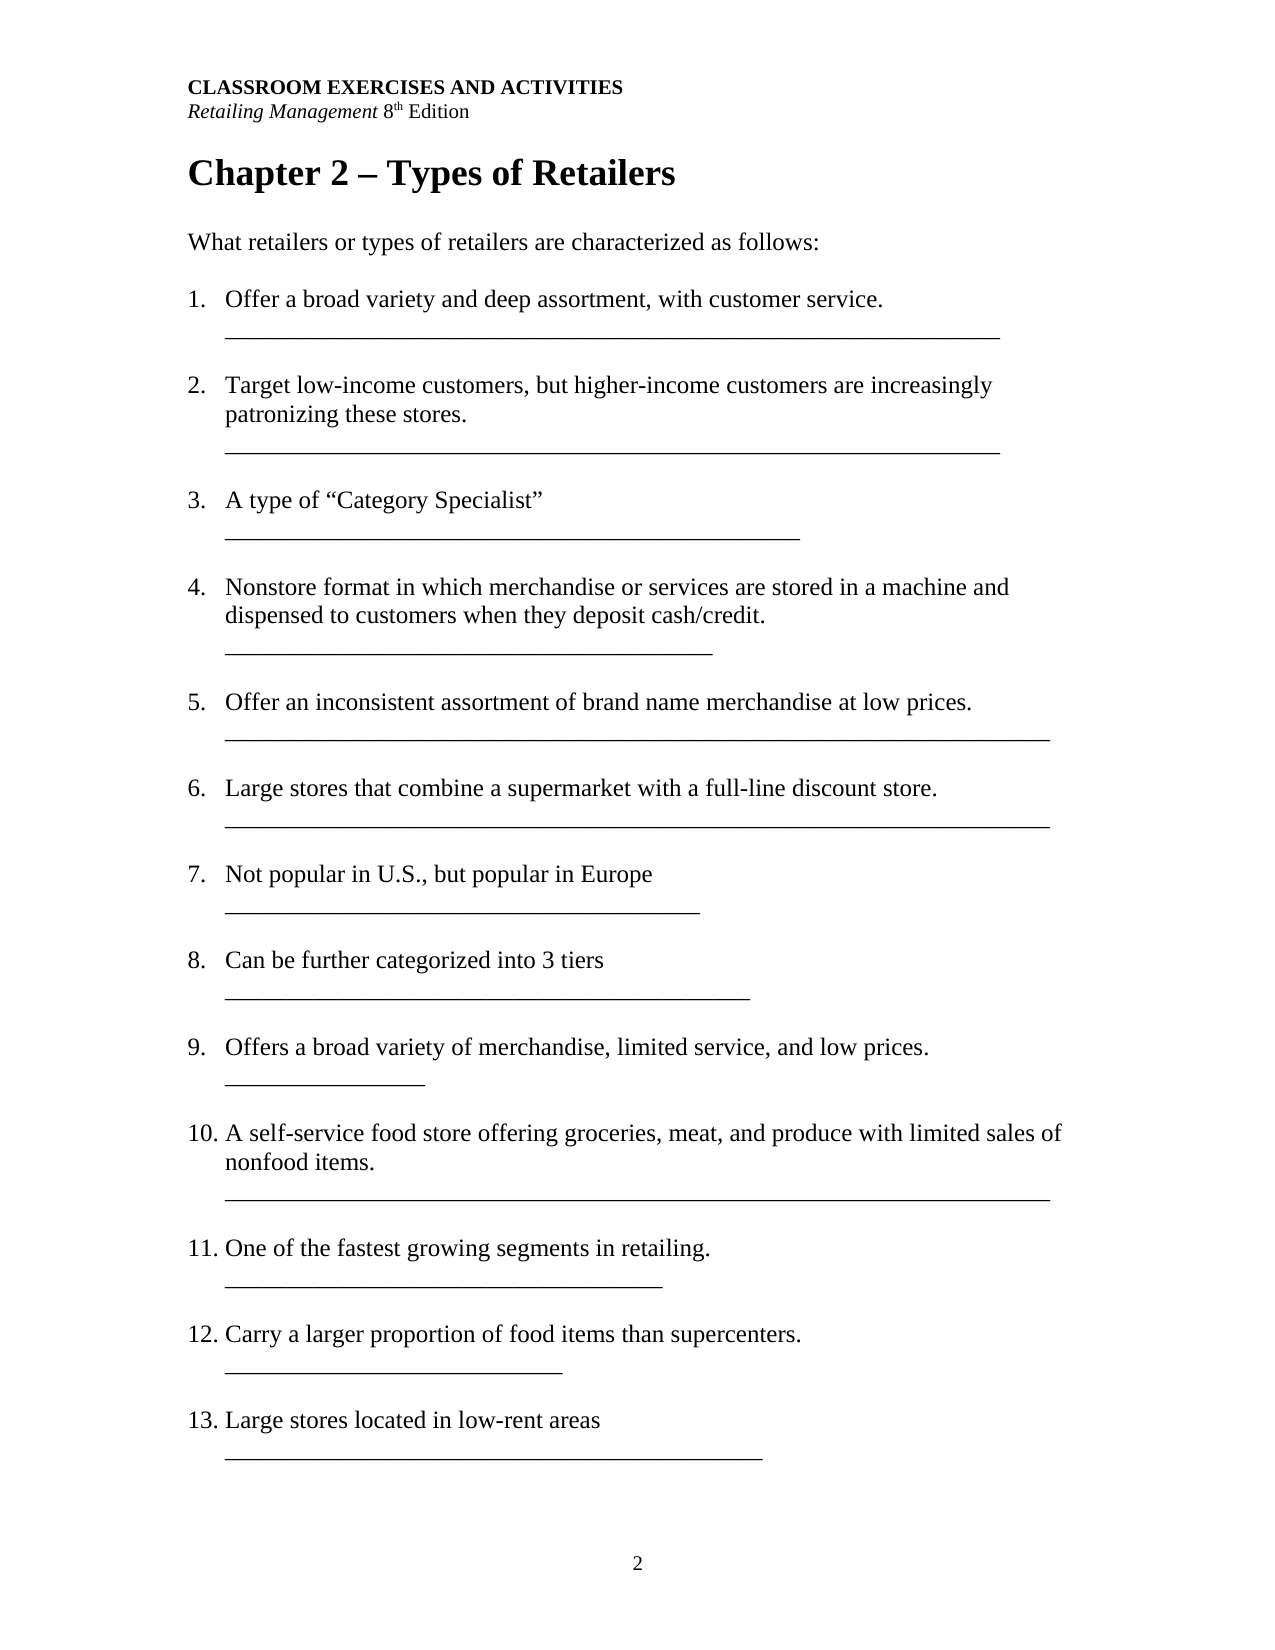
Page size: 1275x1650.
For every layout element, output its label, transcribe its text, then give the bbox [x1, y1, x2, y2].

list Can be further categorized into 3 tiers __________________________________________ [187, 945, 1087, 1003]
list A type of “Category Specialist” ______________________________________________ [187, 485, 1087, 543]
list Offer an inconsistent assortment of brand name merchandise at low prices. __________________________________________________________________ [187, 687, 1087, 744]
text __________________________________________________________________ [225, 802, 1087, 830]
list One of the fastest growing segments in retailing. ___________________________________ [187, 1233, 1087, 1290]
list Offer a broad variety and deep assortment, with customer service. [187, 284, 1087, 313]
list Carry a larger proportion of food items than supercenters. ___________________________ [187, 1319, 1087, 1377]
list Nonstore format in which merchandise or services are stored in a machine and dispensed to customers when they deposit cash/credit. _______________________________________ [187, 572, 1087, 658]
text ______________________________________________________________ [225, 313, 1087, 342]
list Large stores located in low-rent areas ___________________________________________ [187, 1405, 1087, 1463]
list Not popular in , but popular in ______________________________________ [187, 859, 1087, 917]
text What retailers or types of retailers are characterized as follows: [187, 227, 1087, 255]
list Offers a broad variety of merchandise, limited service, and low prices. ________________ [187, 1032, 1087, 1089]
list Large stores that combine a supermarket with a full-line discount store. [187, 773, 1087, 802]
subtitle Chapter 2 – Types of Retailers [187, 150, 1087, 193]
list Target low-income customers, but higher-income customers are increasingly patronizing these stores. ______________________________________________________________ [187, 370, 1087, 457]
list A self-service food store offering groceries, meat, and produce with limited sales of nonfood items. __________________________________________________________________ [187, 1118, 1087, 1204]
